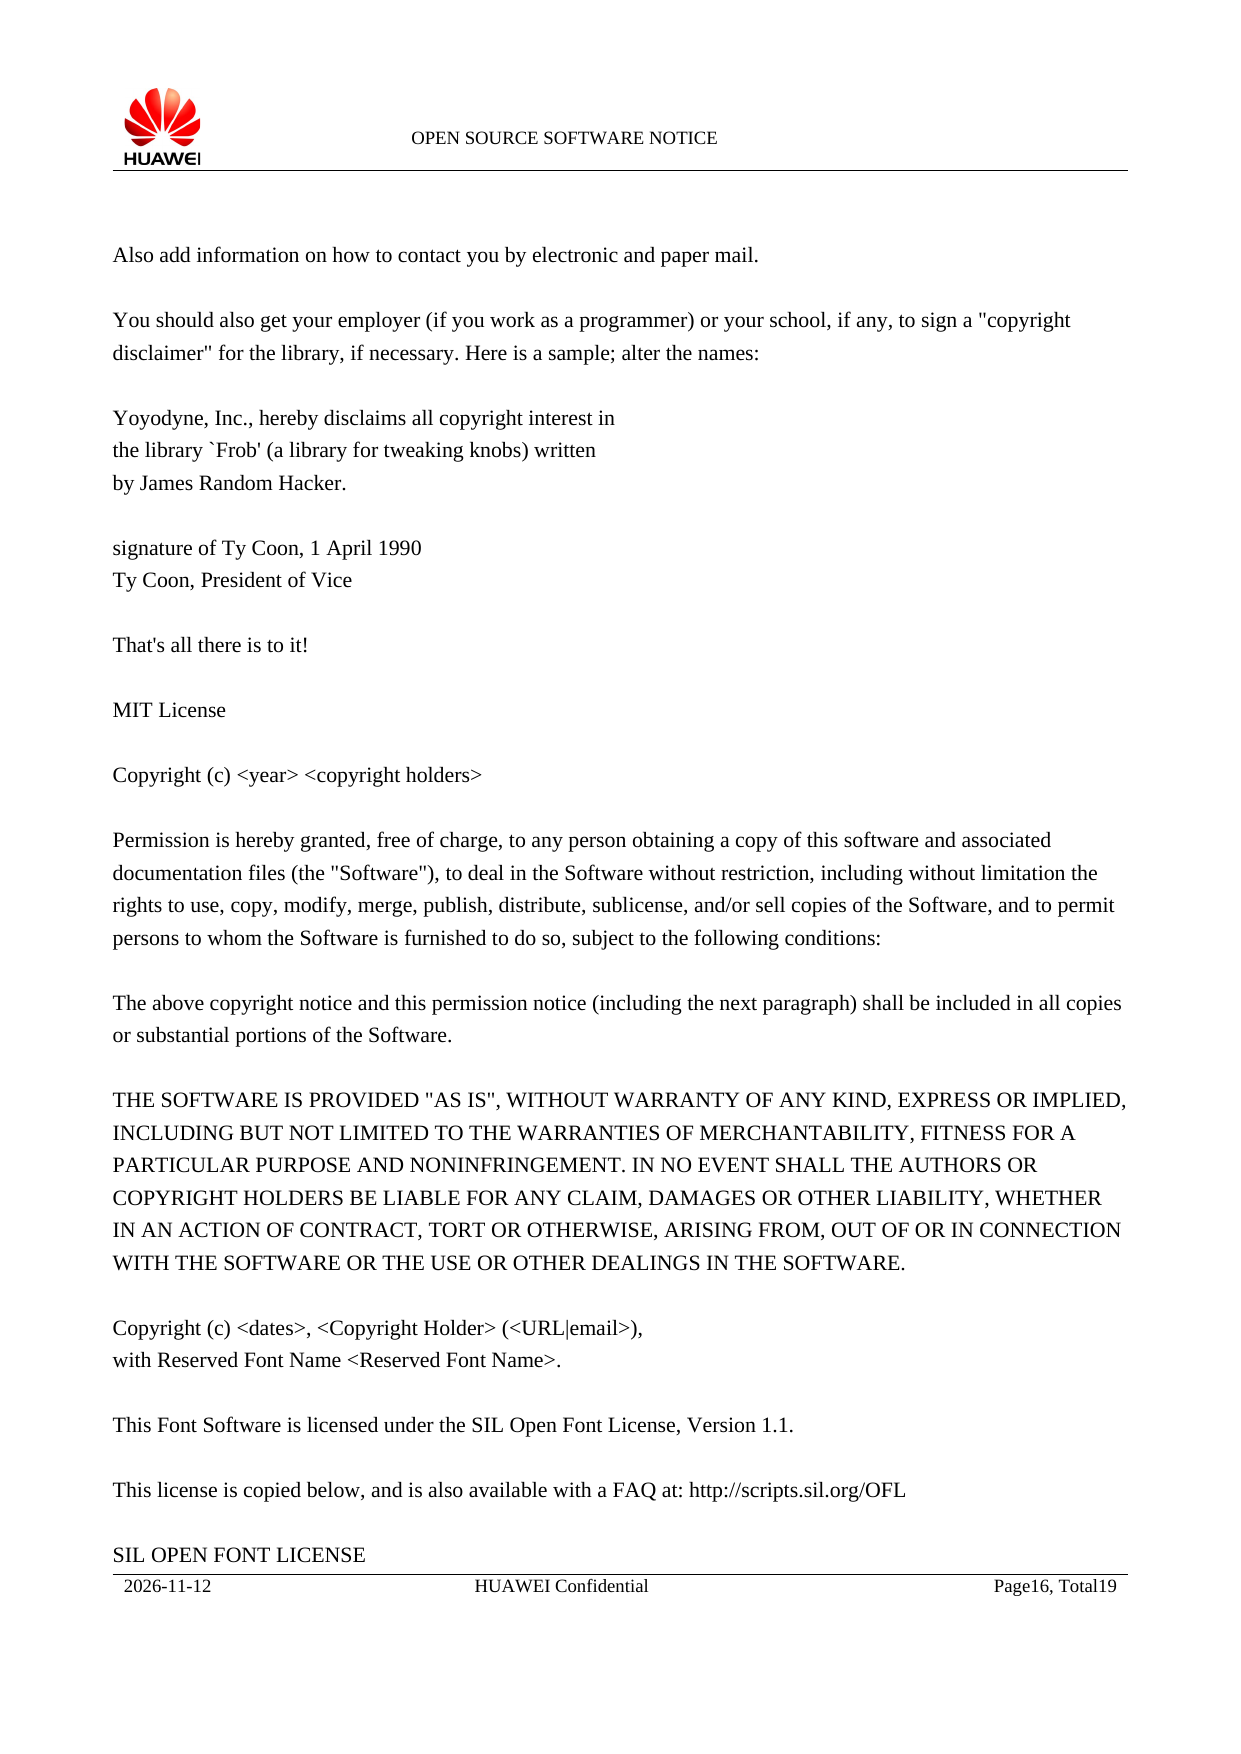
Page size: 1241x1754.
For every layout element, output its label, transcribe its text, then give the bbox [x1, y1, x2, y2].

picture [124, 88, 201, 165]
